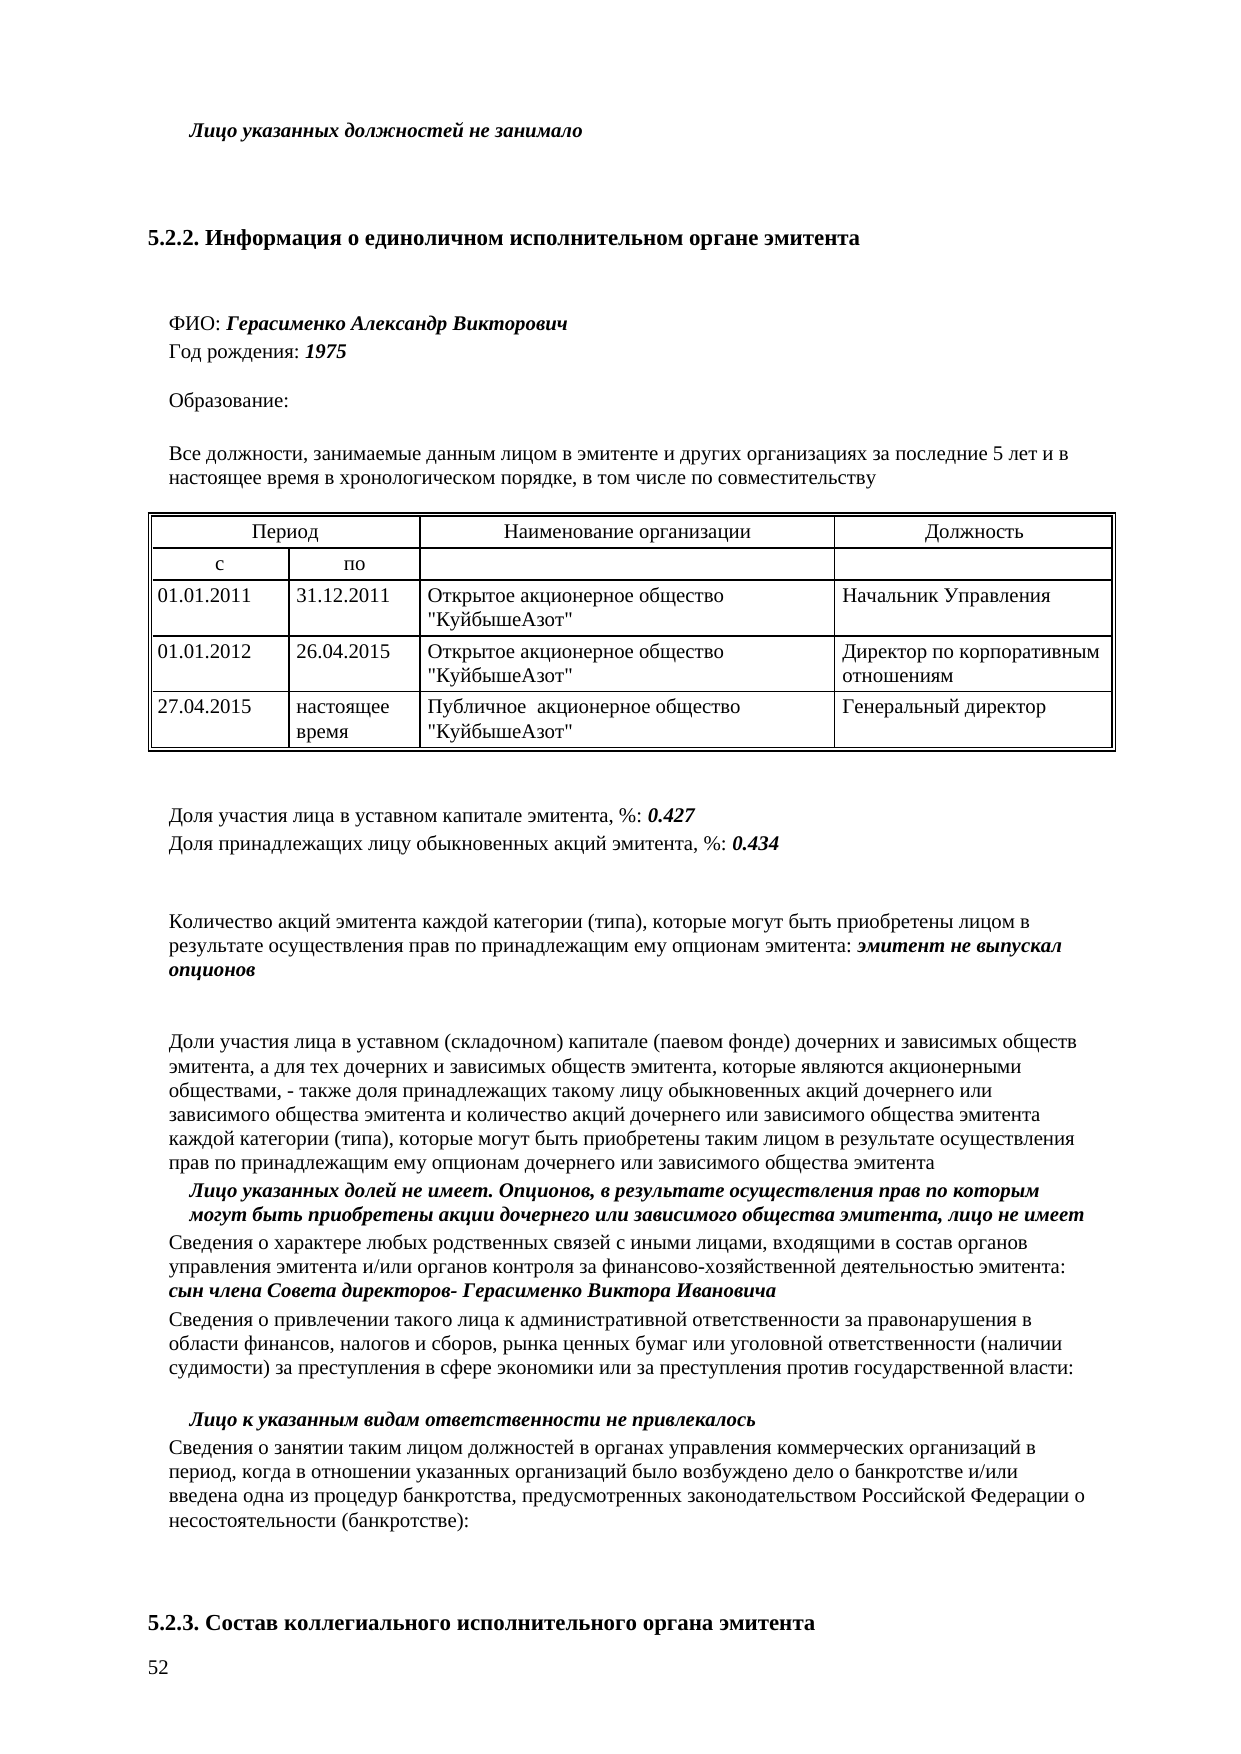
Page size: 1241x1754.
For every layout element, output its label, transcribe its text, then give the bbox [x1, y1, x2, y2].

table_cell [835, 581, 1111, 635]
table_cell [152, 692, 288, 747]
text Лицо к указанным видам ответственности не привлекалось [189, 1407, 1092, 1431]
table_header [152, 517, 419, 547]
subtitle 5.2.2. Информация о единоличном исполнительном органе эмитента [148, 224, 1092, 250]
text Доля принадлежащих лицу обыкновенных акций эмитента, %: 0.434 [168, 831, 1092, 855]
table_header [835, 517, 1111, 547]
subtitle Доли участия лица в уставном (складочном) капитале (паевом фонде) дочерних и зависимых обществ эмитента, а для тех дочерних и зависимых обществ эмитента, которые являются акционерными обществами, - также доля принадлежащих такому лицу обыкновенных акций дочернего или зависимого общества эмитента и количество акций дочернего или зависимого общества эмитента каждой категории (типа), которые могут быть приобретены таким лицом в результате осуществления прав по принадлежащим ему опционам дочернего или зависимого общества эмитента [168, 1029, 1092, 1174]
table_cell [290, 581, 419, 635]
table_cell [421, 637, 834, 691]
text Количество акций эмитента каждой категории (типа), которые могут быть приобретены лицом в результате осуществления прав по принадлежащим ему опционам эмитента: эмитент не выпускал опционов [168, 909, 1092, 981]
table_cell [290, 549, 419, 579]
text Образование: [168, 388, 1092, 436]
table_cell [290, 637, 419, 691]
text Лицо указанных долей не имеет. Опционов, в результате осуществления прав по которым могут быть приобретены акции дочернего или зависимого общества эмитента, лицо не имеет [189, 1178, 1092, 1226]
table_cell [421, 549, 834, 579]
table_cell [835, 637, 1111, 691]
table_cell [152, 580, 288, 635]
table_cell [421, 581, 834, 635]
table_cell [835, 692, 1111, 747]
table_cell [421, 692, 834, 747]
text Сведения о привлечении такого лица к административной ответственности за правонарушения в области финансов, налогов и сборов, рынка ценных бумаг или уголовной ответственности (наличии судимости) за преступления в сфере экономики или за преступления против государственной власти: [168, 1307, 1092, 1403]
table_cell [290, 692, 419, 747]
subtitle 5.2.3. Состав коллегиального исполнительного органа эмитента [148, 1609, 1092, 1635]
text Все должности, занимаемые данным лицом в эмитенте и других организациях за последние 5 лет и в настоящее время в хронологическом порядке, в том числе по совместительству [168, 441, 1092, 489]
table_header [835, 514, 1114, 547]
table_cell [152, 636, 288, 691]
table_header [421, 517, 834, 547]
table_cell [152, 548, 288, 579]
text Лицо указанных должностей не занимало [189, 118, 1092, 142]
text ФИО: Герасименко Александр Викторович [168, 311, 1092, 335]
text Год рождения: 1975 [168, 339, 1092, 363]
text Сведения о характере любых родственных связей с иными лицами, входящими в состав органов управления эмитента и/или органов контроля за финансово-хозяйственной деятельностью эмитента: сын члена Совета директоров- Герасименко Виктора Ивановича [168, 1230, 1092, 1302]
text Доля участия лица в уставном капитале эмитента, %: 0.427 [168, 803, 1092, 827]
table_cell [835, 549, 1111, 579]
text Сведения о занятии таким лицом должностей в органах управления коммерческих организаций в период, когда в отношении указанных организаций было возбуждено дело о банкротстве и/или введена одна из процедур банкротства, предусмотренных законодательством Российской Федерации о несостоятельности (банкротстве): [168, 1435, 1092, 1556]
